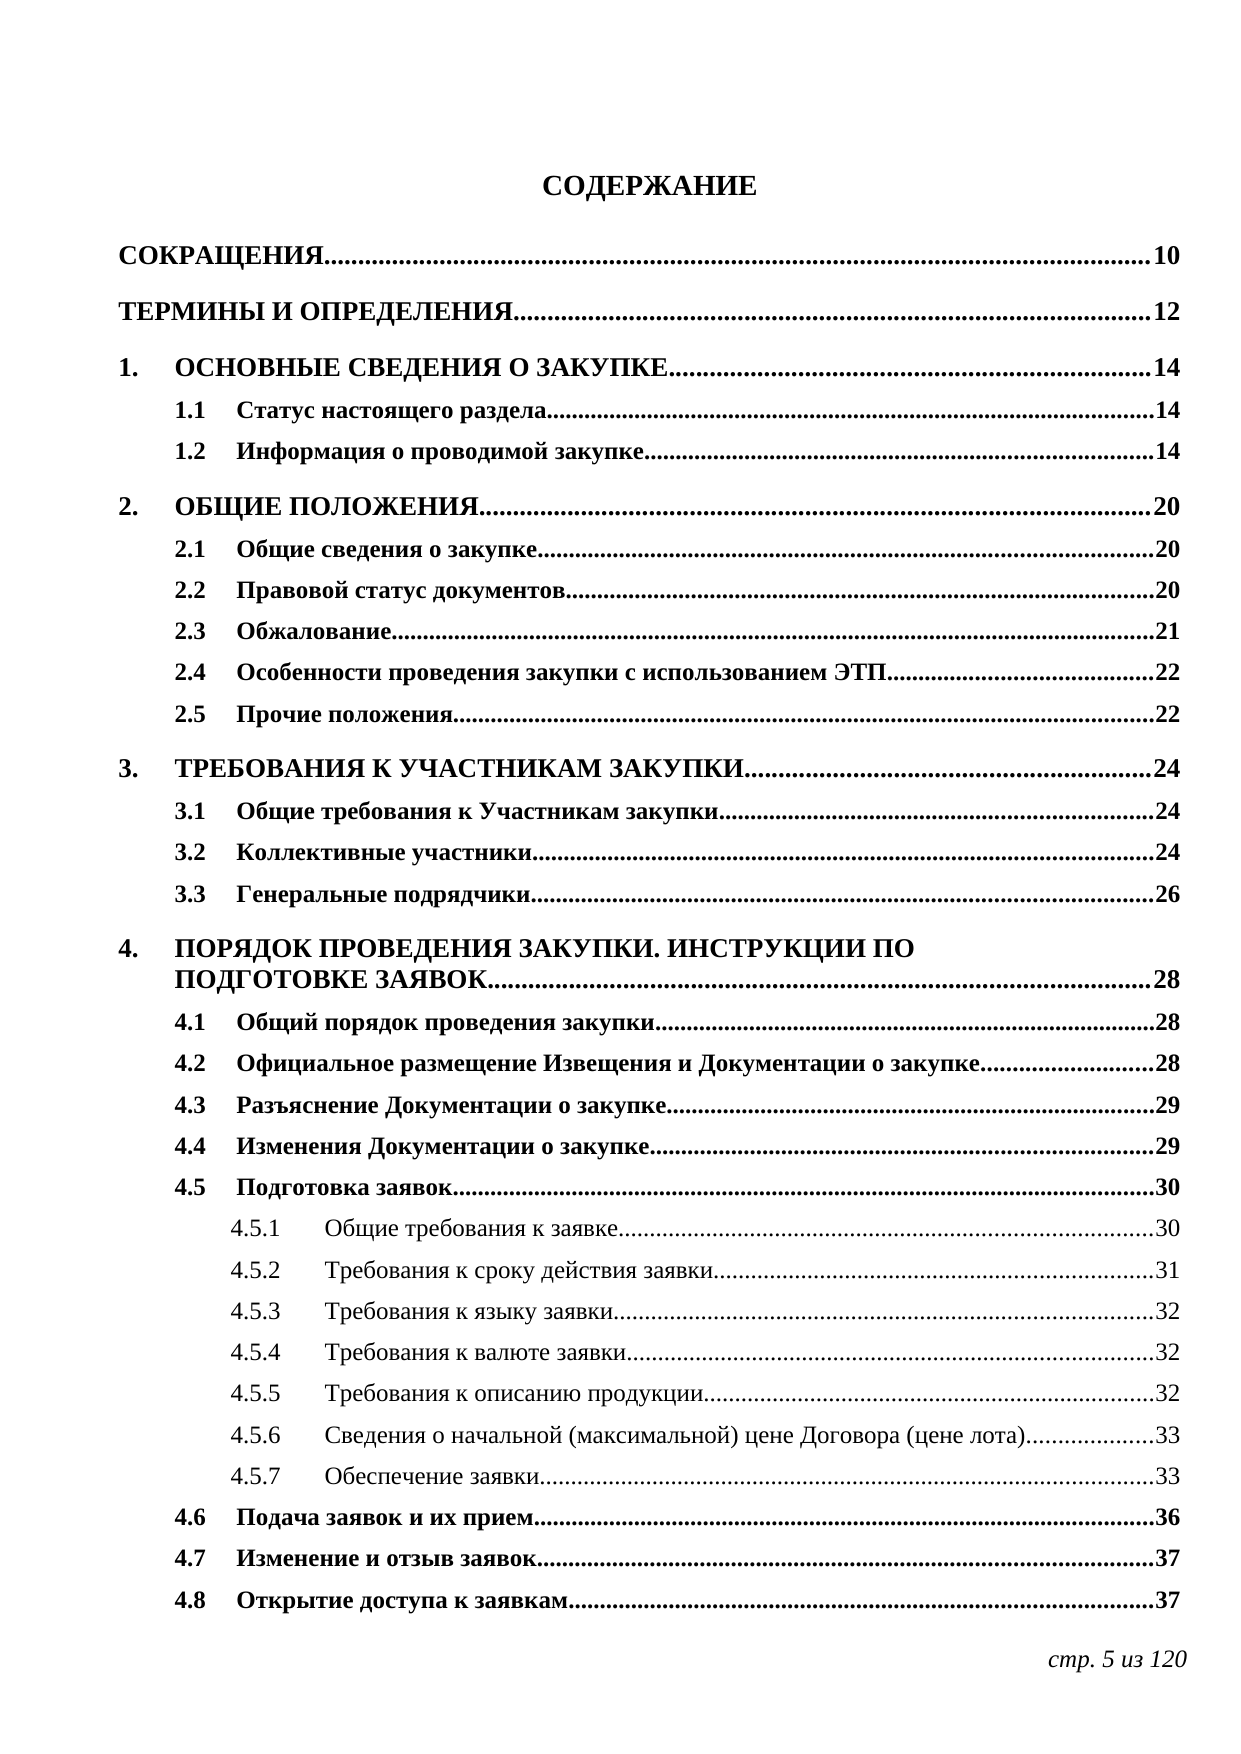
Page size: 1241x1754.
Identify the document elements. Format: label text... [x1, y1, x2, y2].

text 4.4 Изменения Документации о закупке 29 [174, 1131, 1093, 1160]
text 1. ОСНОВНЫЕ СВЕДЕНИЯ О ЗАКУПКЕ 14 [118, 351, 1063, 383]
text 4.5.5 Требования к описанию продукции 32 [230, 1378, 1063, 1407]
text 4.5 Подготовка заявок 30 [174, 1172, 1093, 1201]
text 4. ПОРЯДОК ПРОВЕДЕНИЯ ЗАКУПКИ. ИНСТРУКЦИИ ПО ПОДГОТОВКЕ ЗАЯВОК 28 [118, 932, 1063, 995]
text ТЕРМИНЫ И ОПРЕДЕЛЕНИЯ 12 [118, 295, 1063, 326]
text 4.5.1 Общие требования к заявке 30 [230, 1213, 1063, 1242]
text 3.1 Общие требования к Участникам закупки 24 [174, 796, 1093, 825]
text 4.5.2 Требования к сроку действия заявки 31 [230, 1255, 1063, 1283]
text 4.2 Официальное размещение Извещения и Документации о закупке 28 [174, 1048, 1093, 1077]
text 3. ТРЕБОВАНИЯ К УЧАСТНИКАМ ЗАКУПКИ 24 [118, 752, 1063, 784]
text 2.3 Обжалование 21 [174, 616, 1093, 645]
text 4.3 Разъяснение Документации о закупке 29 [174, 1090, 1093, 1118]
text 2.2 Правовой статус документов 20 [174, 575, 1093, 604]
text 4.5.4 Требования к валюте заявки 32 [230, 1337, 1063, 1366]
text 1.2 Информация о проводимой закупке 14 [174, 436, 1093, 465]
text СОКРАЩЕНИЯ 10 [118, 239, 1063, 270]
text СОДЕРЖАНИЕ [118, 168, 1181, 202]
text 2. ОБЩИЕ ПОЛОЖЕНИЯ 20 [118, 490, 1063, 521]
text 2.1 Общие сведения о закупке 20 [174, 534, 1093, 562]
text 4.6 Подача заявок и их прием 36 [174, 1502, 1093, 1531]
text 2.5 Прочие положения 22 [174, 699, 1093, 727]
text 4.5.7 Обеспечение заявки 33 [230, 1461, 1063, 1490]
text 2.4 Особенности проведения закупки с использованием ЭТП 22 [174, 657, 1093, 686]
text 4.5.3 Требования к языку заявки 32 [230, 1296, 1063, 1325]
text 3.2 Коллективные участники 24 [174, 837, 1093, 866]
text 4.8 Открытие доступа к заявкам 37 [174, 1585, 1093, 1613]
text 4.1 Общий порядок проведения закупки 28 [174, 1007, 1093, 1036]
text 1.1 Статус настоящего раздела 14 [174, 395, 1093, 424]
text 4.5.6 Сведения о начальной (максимальной) цене Договора (цене лота) 33 [230, 1420, 1063, 1448]
text 4.7 Изменение и отзыв заявок 37 [174, 1543, 1093, 1572]
text 3.3 Генеральные подрядчики 26 [174, 879, 1093, 907]
